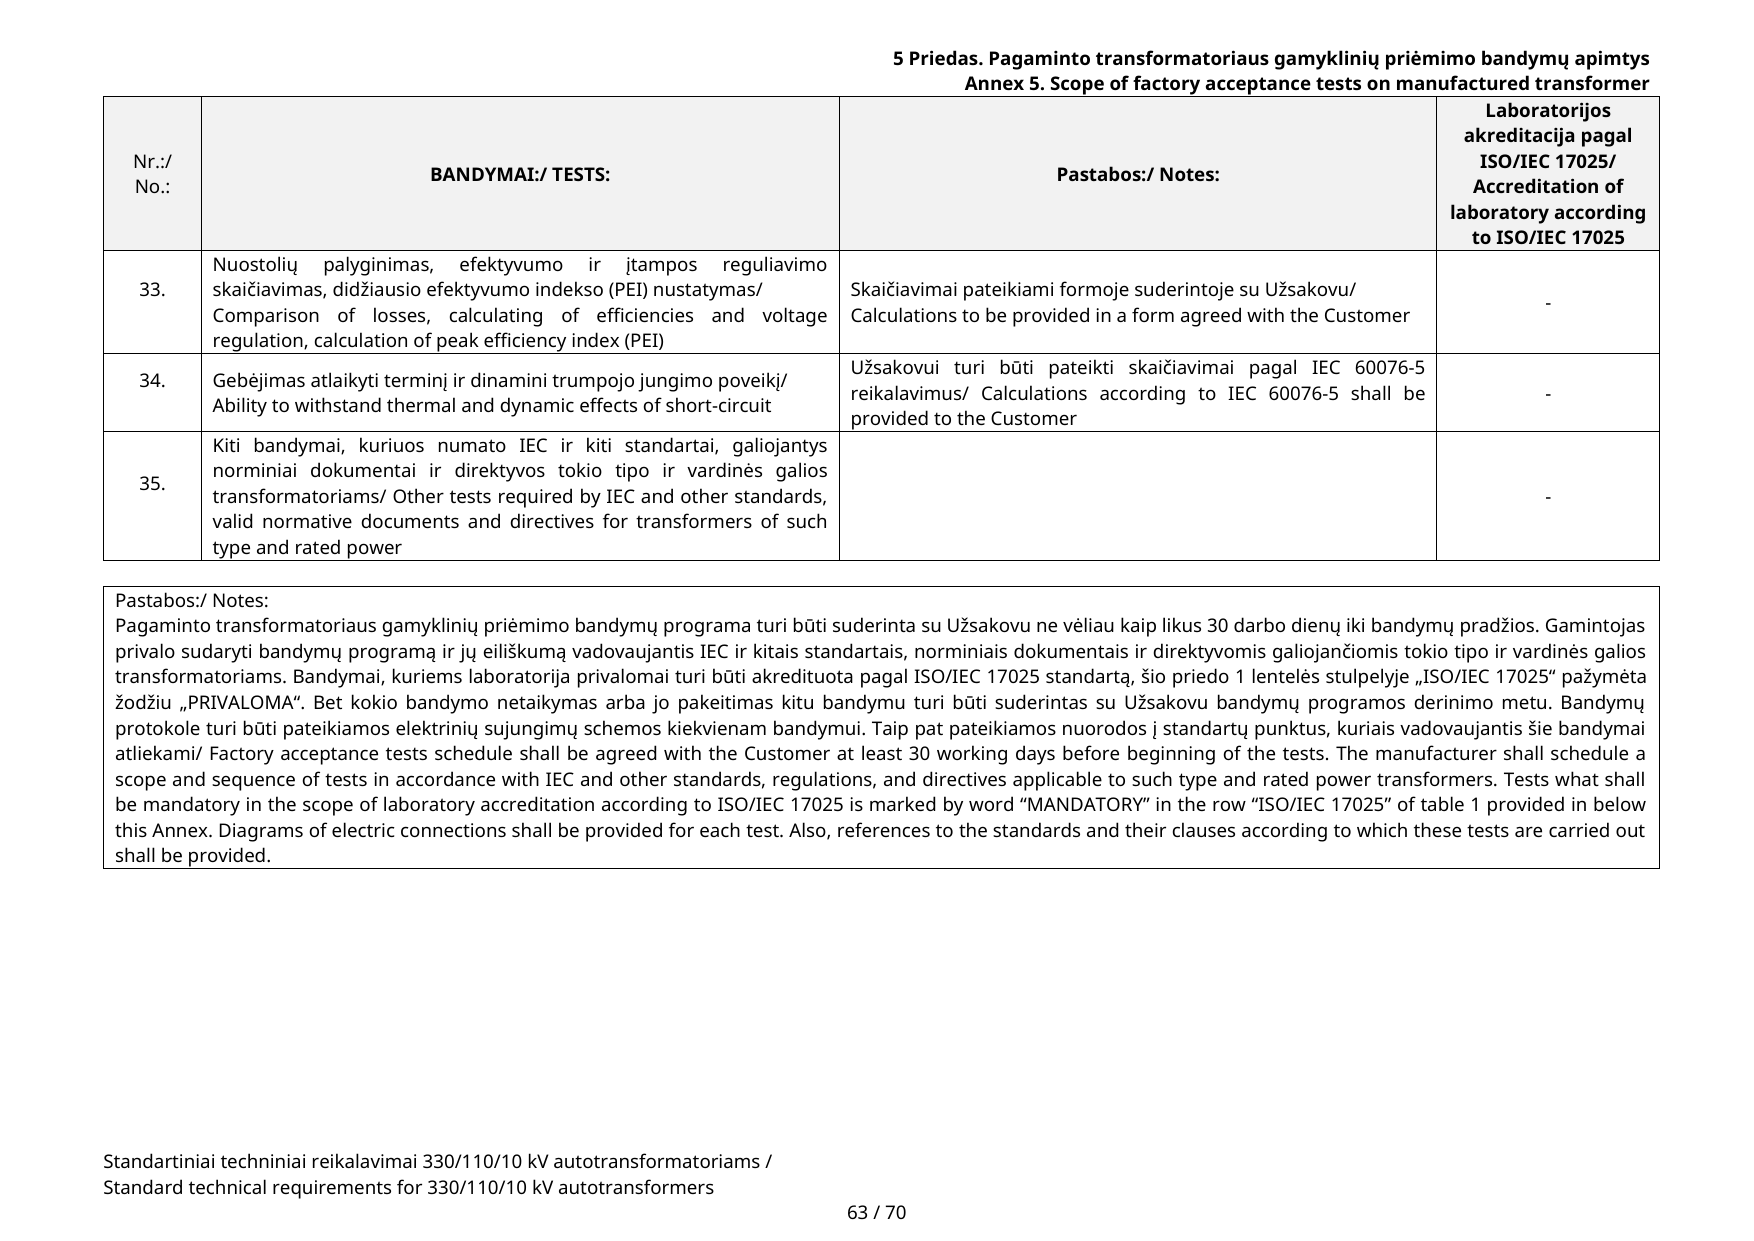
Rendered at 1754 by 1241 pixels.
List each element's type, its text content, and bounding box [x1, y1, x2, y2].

table_cell Užsakovui turi būti pateikti skaičiavimai pagal IEC 60076-5 reikalavimus/ Calculations according to IEC 60076-5 shall be provided to the Customer [840, 354, 1436, 431]
table_cell [104, 354, 201, 431]
table_header BANDYMAI:/ TESTS: [202, 97, 839, 250]
table_cell [840, 432, 1436, 559]
table_cell - [1437, 432, 1659, 559]
table_cell Kiti bandymai, kuriuos numato IEC ir kiti standartai, galiojantys norminiai dokumentai ir direktyvos tokio tipo ir vardinės galios transformatoriams/ Other tests required by IEC and other standards, valid normative documents and directives for transformers of such type and rated power [202, 432, 839, 559]
table_cell [104, 432, 201, 559]
table_header Nr.:/ No.: [104, 97, 201, 250]
table_cell [104, 251, 201, 353]
table_cell Skaičiavimai pateikiami formoje suderintoje su Užsakovu/ Calculations to be provided in a form agreed with the Customer [840, 251, 1436, 353]
table_cell - [1437, 354, 1659, 431]
table_cell Gebėjimas atlaikyti terminį ir dinamini trumpojo jungimo poveikį/ Ability to withstand thermal and dynamic effects of short-circuit [202, 354, 839, 431]
table_cell - [1437, 251, 1659, 353]
table_header Laboratorijos akreditacija pagal ISO/IEC 17025/ Accreditation of laboratory according to ISO/IEC 17025 [1437, 97, 1659, 250]
table_header Pastabos:/ Notes: Pagaminto transformatoriaus gamyklinių priėmimo bandymų programa turi būti suderinta su Užsakovu ne vėliau kaip likus 30 darbo dienų iki bandymų pradžios. Gamintojas privalo sudaryti bandymų programą ir jų eiliškumą vadovaujantis IEC ir kitais standartais, norminiais dokumentais ir direktyvomis galiojančiomis tokio tipo ir vardinės galios transformatoriams. Bandymai, kuriems laboratorija privalomai turi būti akredituota pagal ISO/IEC 17025 standartą, šio priedo 1 lentelės stulpelyje „ISO/IEC 17025“ pažymėta žodžiu „PRIVALOMA“. Bet kokio bandymo netaikymas arba jo pakeitimas kitu bandymu turi būti suderintas su Užsakovu bandymų programos derinimo metu. Bandymų protokole turi būti pateikiamos elektrinių sujungimų schemos kiekvienam bandymui. Taip pat pateikiamos nuorodos į standartų punktus, kuriais vadovaujantis šie bandymai atliekami/ Factory acceptance tests schedule shall be agreed with the Customer at least 30 working days before beginning of the tests. The manufacturer shall schedule a scope and sequence of tests in accordance with IEC and other standards, regulations, and directives applicable to such type and rated power transformers. Tests what shall be mandatory in the scope of laboratory accreditation according to ISO/IEC 17025 is marked by word “MANDATORY” in the row “ISO/IEC 17025” of table 1 provided in below this Annex. Diagrams of electric connections shall be provided for each test. Also, references to the standards and their clauses according to which these tests are carried out shall be provided. [104, 587, 1659, 868]
table_cell Nuostolių palyginimas, efektyvumo ir įtampos reguliavimo skaičiavimas, didžiausio efektyvumo indekso (PEI) nustatymas/ Comparison of losses, calculating of efficiencies and voltage regulation, calculation of peak efficiency index (PEI) [202, 251, 839, 353]
table_header Pastabos:/ Notes: [840, 97, 1436, 250]
